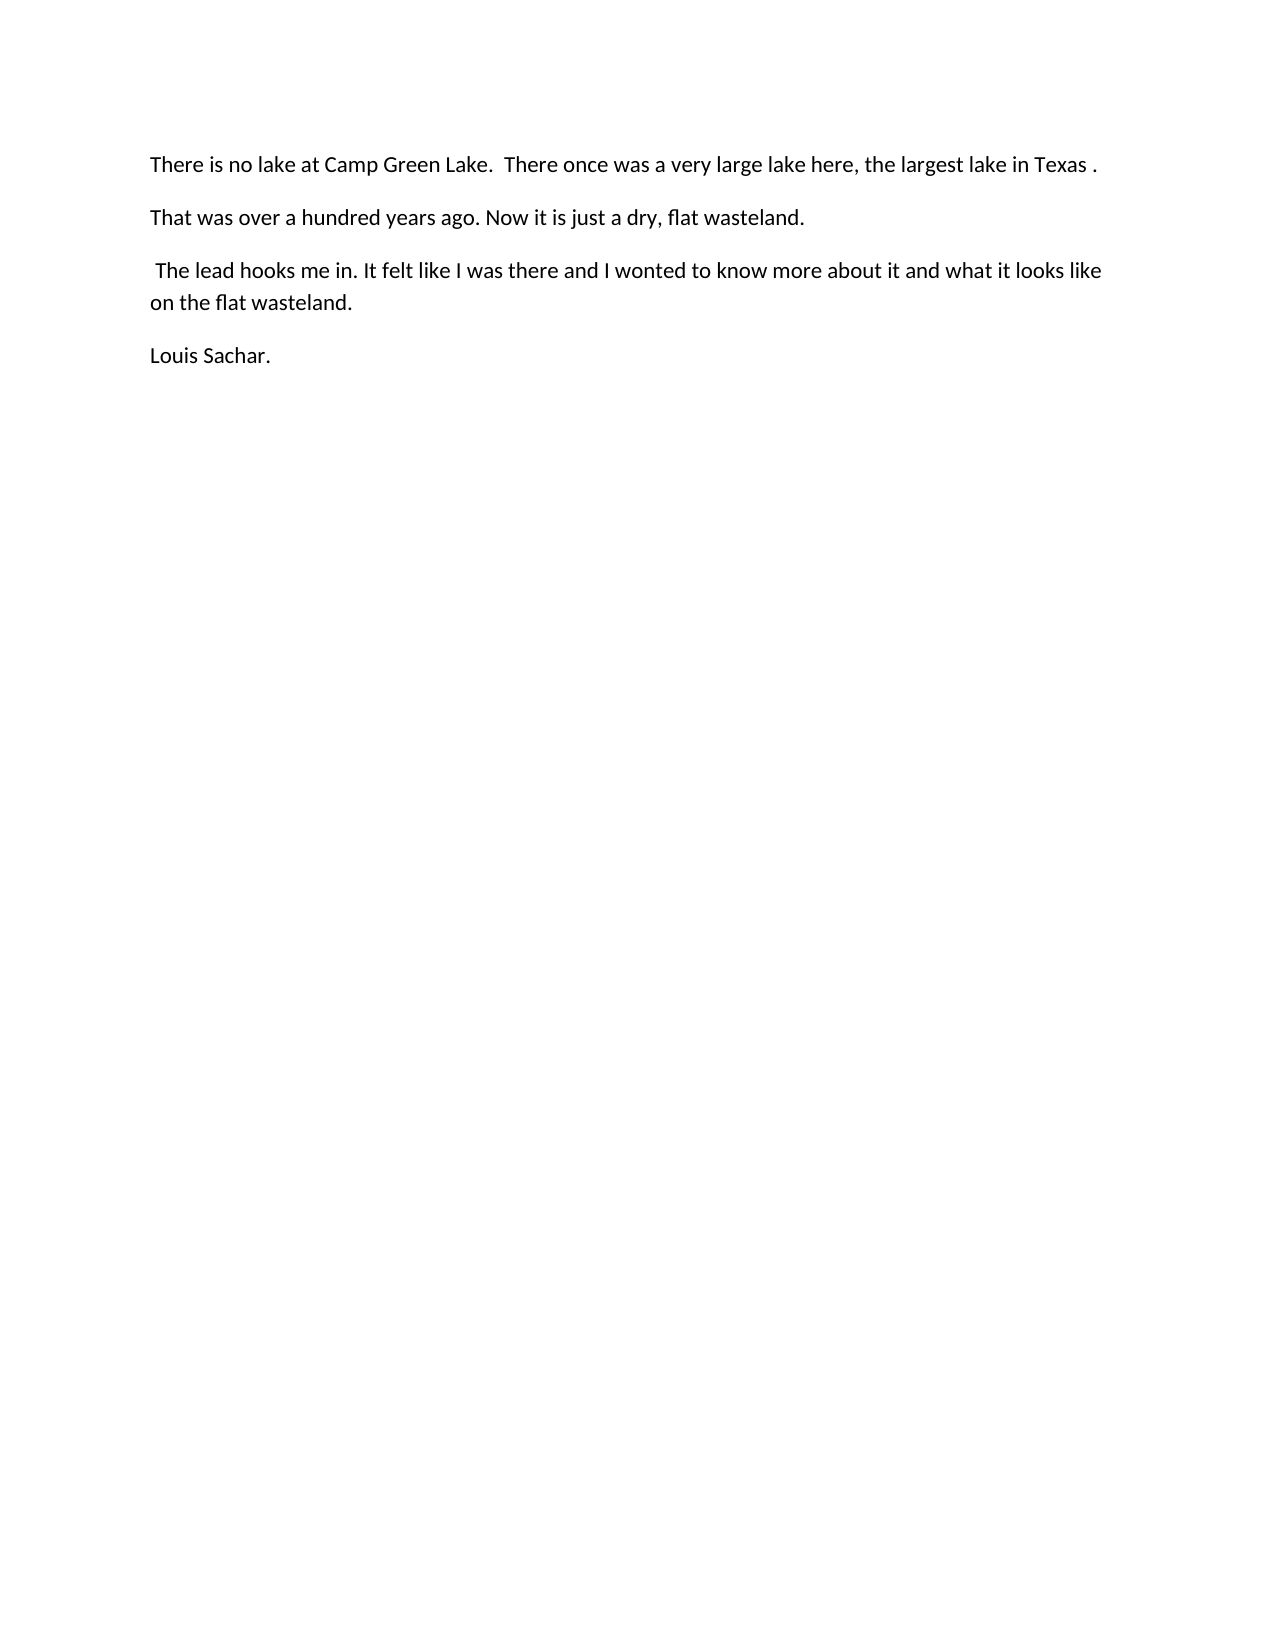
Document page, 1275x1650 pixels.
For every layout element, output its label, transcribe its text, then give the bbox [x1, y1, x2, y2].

text Louis Sachar. [150, 341, 1125, 369]
text The lead hooks me in. It felt like I was there and I wonted to know more about it and what it looks like on the flat wasteland. [150, 256, 1125, 316]
text There is no lake at Camp Green Lake. There once was a very large lake here, the largest lake in Texas . [150, 150, 1125, 178]
text That was over a hundred years ago. Now it is just a dry, flat wasteland. [150, 203, 1125, 231]
